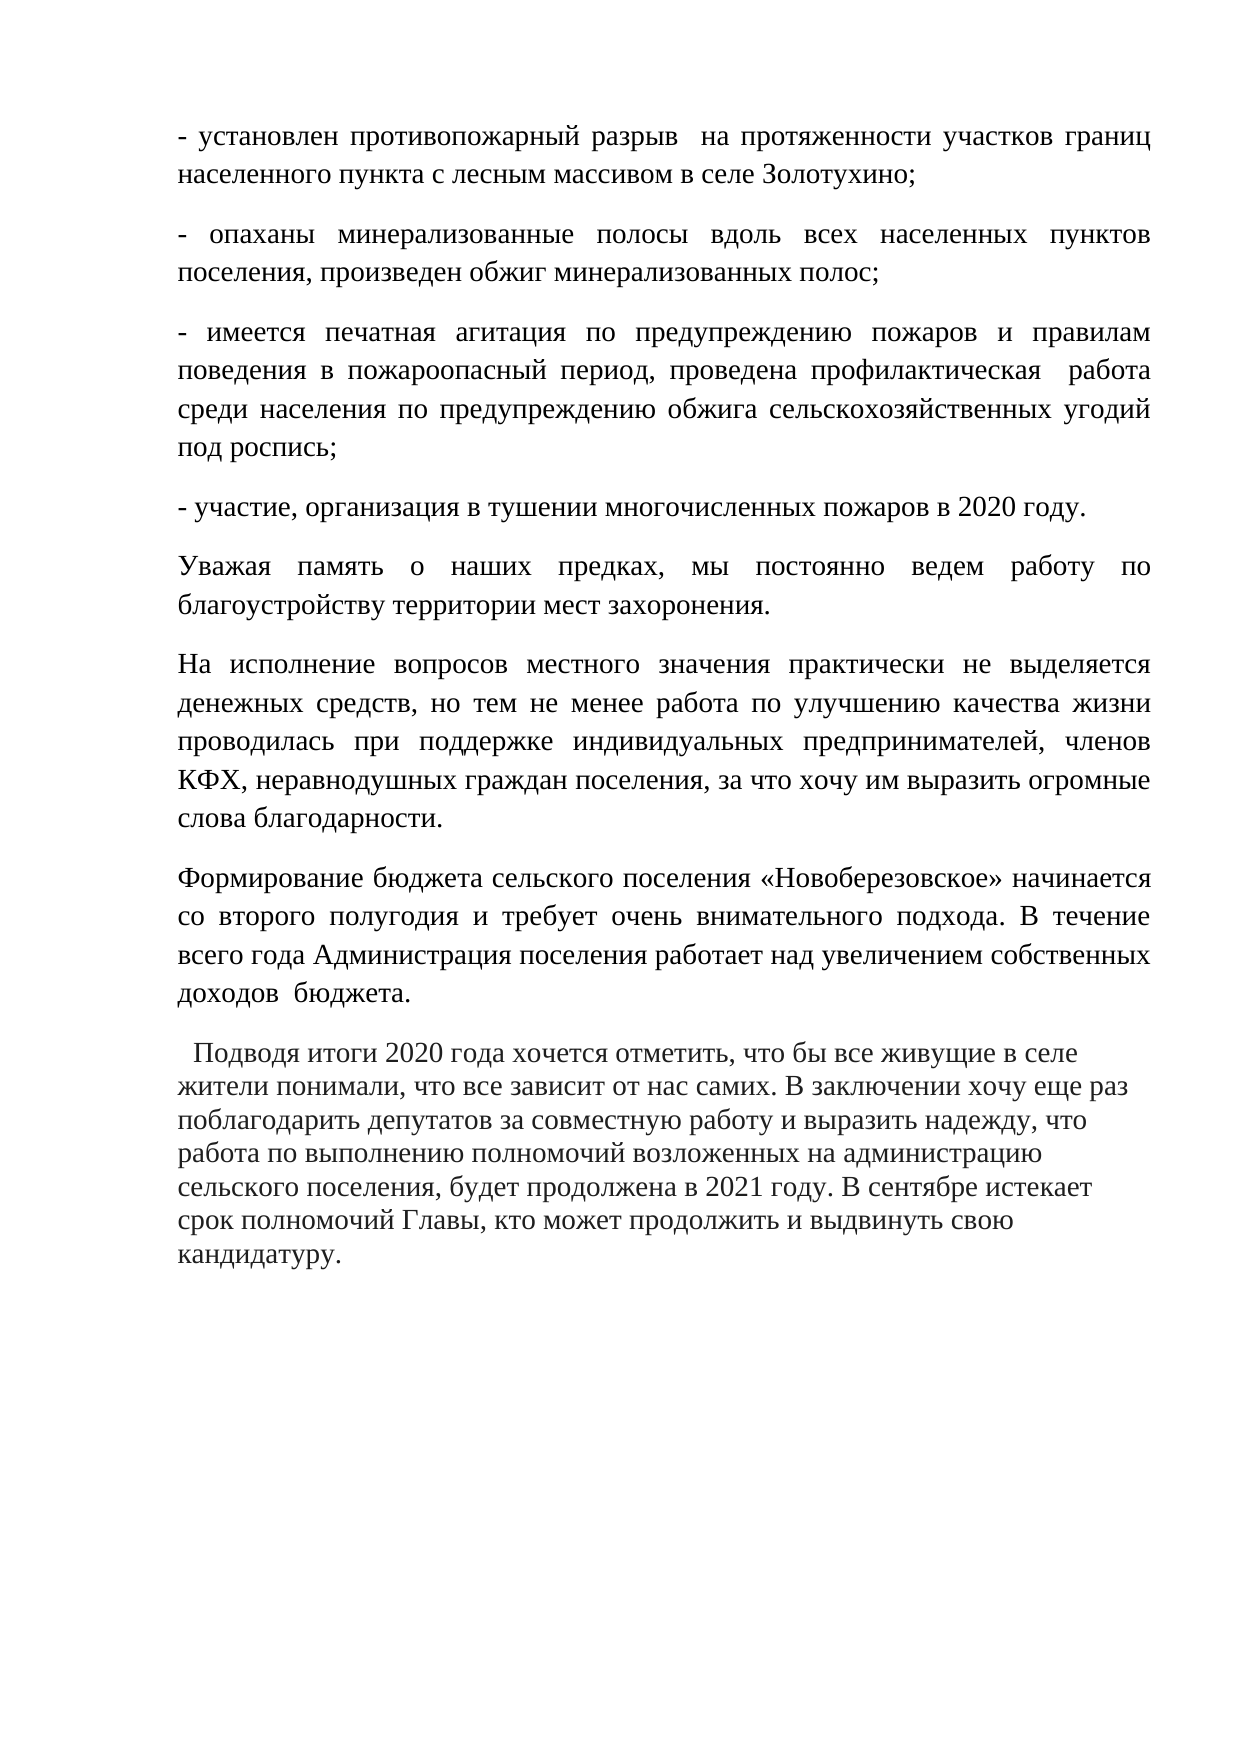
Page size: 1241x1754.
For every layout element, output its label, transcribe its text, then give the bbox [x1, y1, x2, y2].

text - имеется печатная агитация по предупреждению пожаров и правилам поведения в пожароопасный период, проведена профилактическая работа среди населения по предупреждению обжига сельскохозяйственных угодий под роспись; [177, 314, 1152, 463]
text Уважая память о наших предках, мы постоянно ведем работу по благоустройству территории мест захоронения. [177, 548, 1152, 620]
text Формирование бюджета сельского поселения «Новоберезовское» начинается со второго полугодия и требует очень внимательного подхода. В течение всего года Администрация поселения работает над увеличением собственных доходов бюджета. [177, 860, 1152, 1009]
text Подводя итоги 2020 года хочется отметить, что бы все живущие в селе жители понимали, что все зависит от нас самих. В заключении хочу еще раз поблагодарить депутатов за совместную работу и выразить надежду, что работа по выполнению полномочий возложенных на администрацию сельского поселения, будет продолжена в 2021 году. В сентябре истекает срок полномочий Главы, кто может продолжить и выдвинуть свою кандидатуру. [177, 1035, 1152, 1269]
text - опаханы минерализованные полосы вдоль всех населенных пунктов поселения, произведен обжиг минерализованных полос; [177, 216, 1152, 288]
text На исполнение вопросов местного значения практически не выделяется денежных средств, но тем не менее работа по улучшению качества жизни проводилась при поддержке индивидуальных предпринимателей, членов КФХ, неравнодушных граждан поселения, за что хочу им выразить огромные слова благодарности. [177, 646, 1152, 834]
text - участие, организация в тушении многочисленных пожаров в 2020 году. [177, 489, 1152, 522]
text - установлен противопожарный разрыв на протяженности участков границ населенного пункта с лесным массивом в селе Золотухино; [177, 118, 1152, 190]
